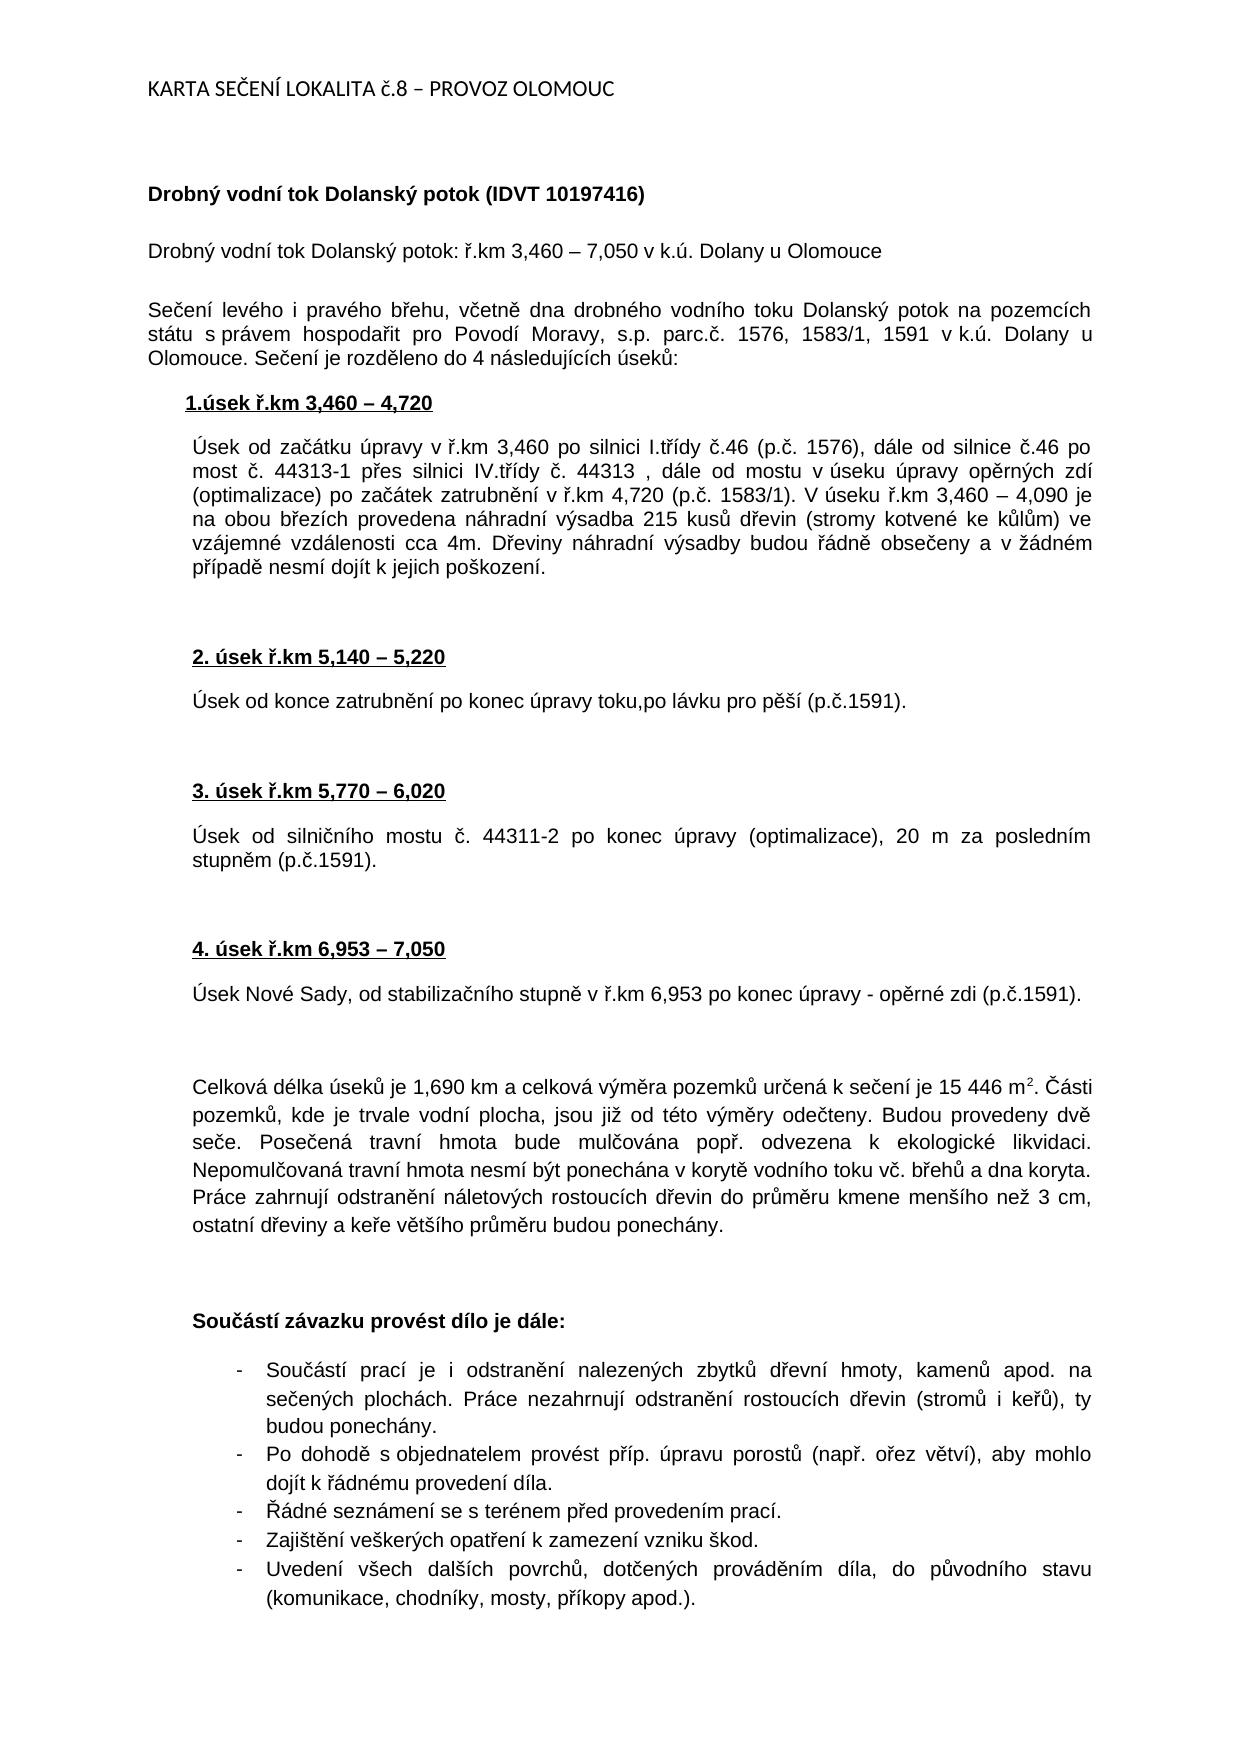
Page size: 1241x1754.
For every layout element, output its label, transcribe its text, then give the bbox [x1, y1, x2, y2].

list Řádné seznámení se s terénem před provedením prací. [236, 1498, 1093, 1523]
text Součástí závazku provést dílo je dále: [192, 1309, 1093, 1333]
list Součástí prací je i odstranění nalezených zbytků dřevní hmoty, kamenů apod. na sečených plochách. Práce nezahrnují odstranění rostoucích dřevin (stromů i keřů), ty budou ponechány. [236, 1358, 1093, 1438]
text 4. úsek ř.km 6,953 – 7,050 [192, 937, 1093, 961]
list Po dohodě s objednatelem provést příp. úpravu porostů (např. ořez větví), aby mohlo dojít k řádnému provedení díla. [236, 1442, 1093, 1494]
text Úsek Nové Sady, od stabilizačního stupně v ř.km 6,953 po konec úpravy - opěrné zdi (p.č.1591). [192, 982, 1093, 1006]
text Úsek od konce zatrubnění po konec úpravy toku,po lávku pro pěší (p.č.1591). [192, 689, 1093, 713]
text Úsek od začátku úpravy v ř.km 3,460 po silnici I.třídy č.46 (p.č. 1576), dále od silnice č.46 po most č. 44313-1 přes silnici IV.třídy č. 44313 , dále od mostu v úseku úpravy opěrných zdí (optimalizace) po začátek zatrubnění v ř.km 4,720 (p.č. 1583/1). V úseku ř.km 3,460 – 4,090 je na obou březích provedena náhradní výsadba 215 kusů dřevin (stromy kotvené ke kůlům) ve vzájemné vzdálenosti cca 4m. Dřeviny náhradní výsadby budou řádně obsečeny a v žádném případě nesmí dojít k jejich poškození. [192, 435, 1093, 579]
text 3. úsek ř.km 5,770 – 6,020 [192, 779, 1093, 803]
list Zajištění veškerých opatření k zamezení vzniku škod. [236, 1527, 1093, 1553]
text 1.úsek ř.km 3,460 – 4,720 [185, 390, 1093, 414]
text 2. úsek ř.km 5,140 – 5,220 [192, 644, 1093, 668]
text Drobný vodní tok Dolanský potok: ř.km 3,460 – 7,050 v k.ú. Dolany u Olomouce [148, 239, 1093, 263]
text Úsek od silničního mostu č. 44311-2 po konec úpravy (optimalizace), 20 m za posledním stupněm (p.č.1591). [192, 824, 1093, 872]
text Sečení levého i pravého břehu, včetně dna drobného vodního toku Dolanský potok na pozemcích státu s právem hospodařit pro Povodí Moravy, s.p. parc.č. 1576, 1583/1, 1591 v k.ú. Dolany u Olomouce. Sečení je rozděleno do 4 následujících úseků: [148, 298, 1093, 369]
text Celková délka úseků je 1,690 km a celková výměra pozemků určená k sečení je 15 446 m2. Části pozemků, kde je trvale vodní plocha, jsou již od této výměry odečteny. Budou provedeny dvě seče. Posečená travní hmota bude mulčována popř. odvezena k ekologické likvidaci. Nepomulčovaná travní hmota nesmí být ponechána v korytě vodního toku vč. břehů a dna koryta. Práce zahrnují odstranění náletových rostoucích dřevin do průměru kmene menšího než 3 cm, ostatní dřeviny a keře většího průměru budou ponechány. [192, 1075, 1093, 1237]
list Uvedení všech dalších povrchů, dotčených prováděním díla, do původního stavu (komunikace, chodníky, mosty, příkopy apod.). [236, 1556, 1093, 1609]
text Drobný vodní tok Dolanský potok (IDVT 10197416) [148, 182, 1093, 206]
